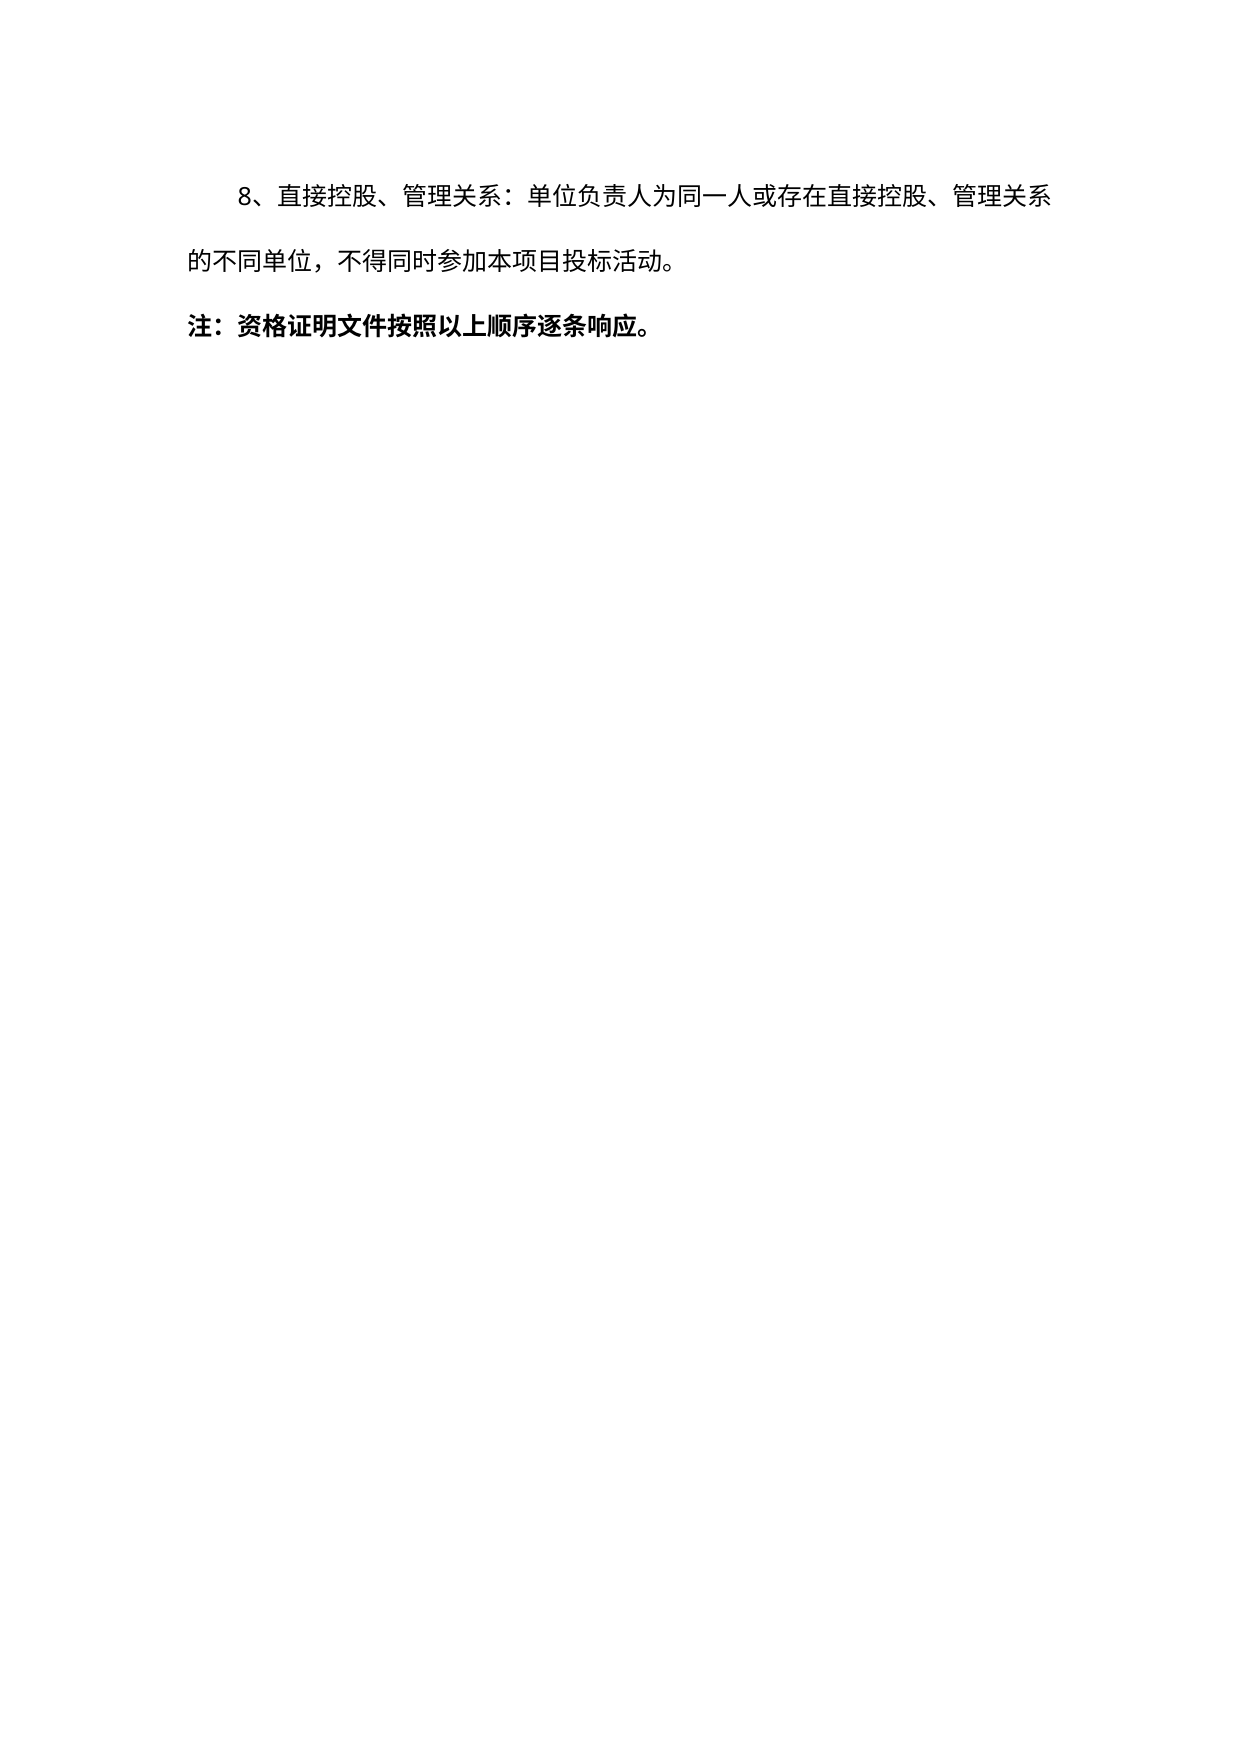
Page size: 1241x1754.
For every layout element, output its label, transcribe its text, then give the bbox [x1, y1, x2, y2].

text 注：资格证明文件按照以上顺序逐条响应。 [187, 292, 1053, 357]
text 8、直接控股、管理关系：单位负责人为同一人或存在直接控股、管理关系的不同单位，不得同时参加本项目投标活动。 [187, 162, 1053, 292]
